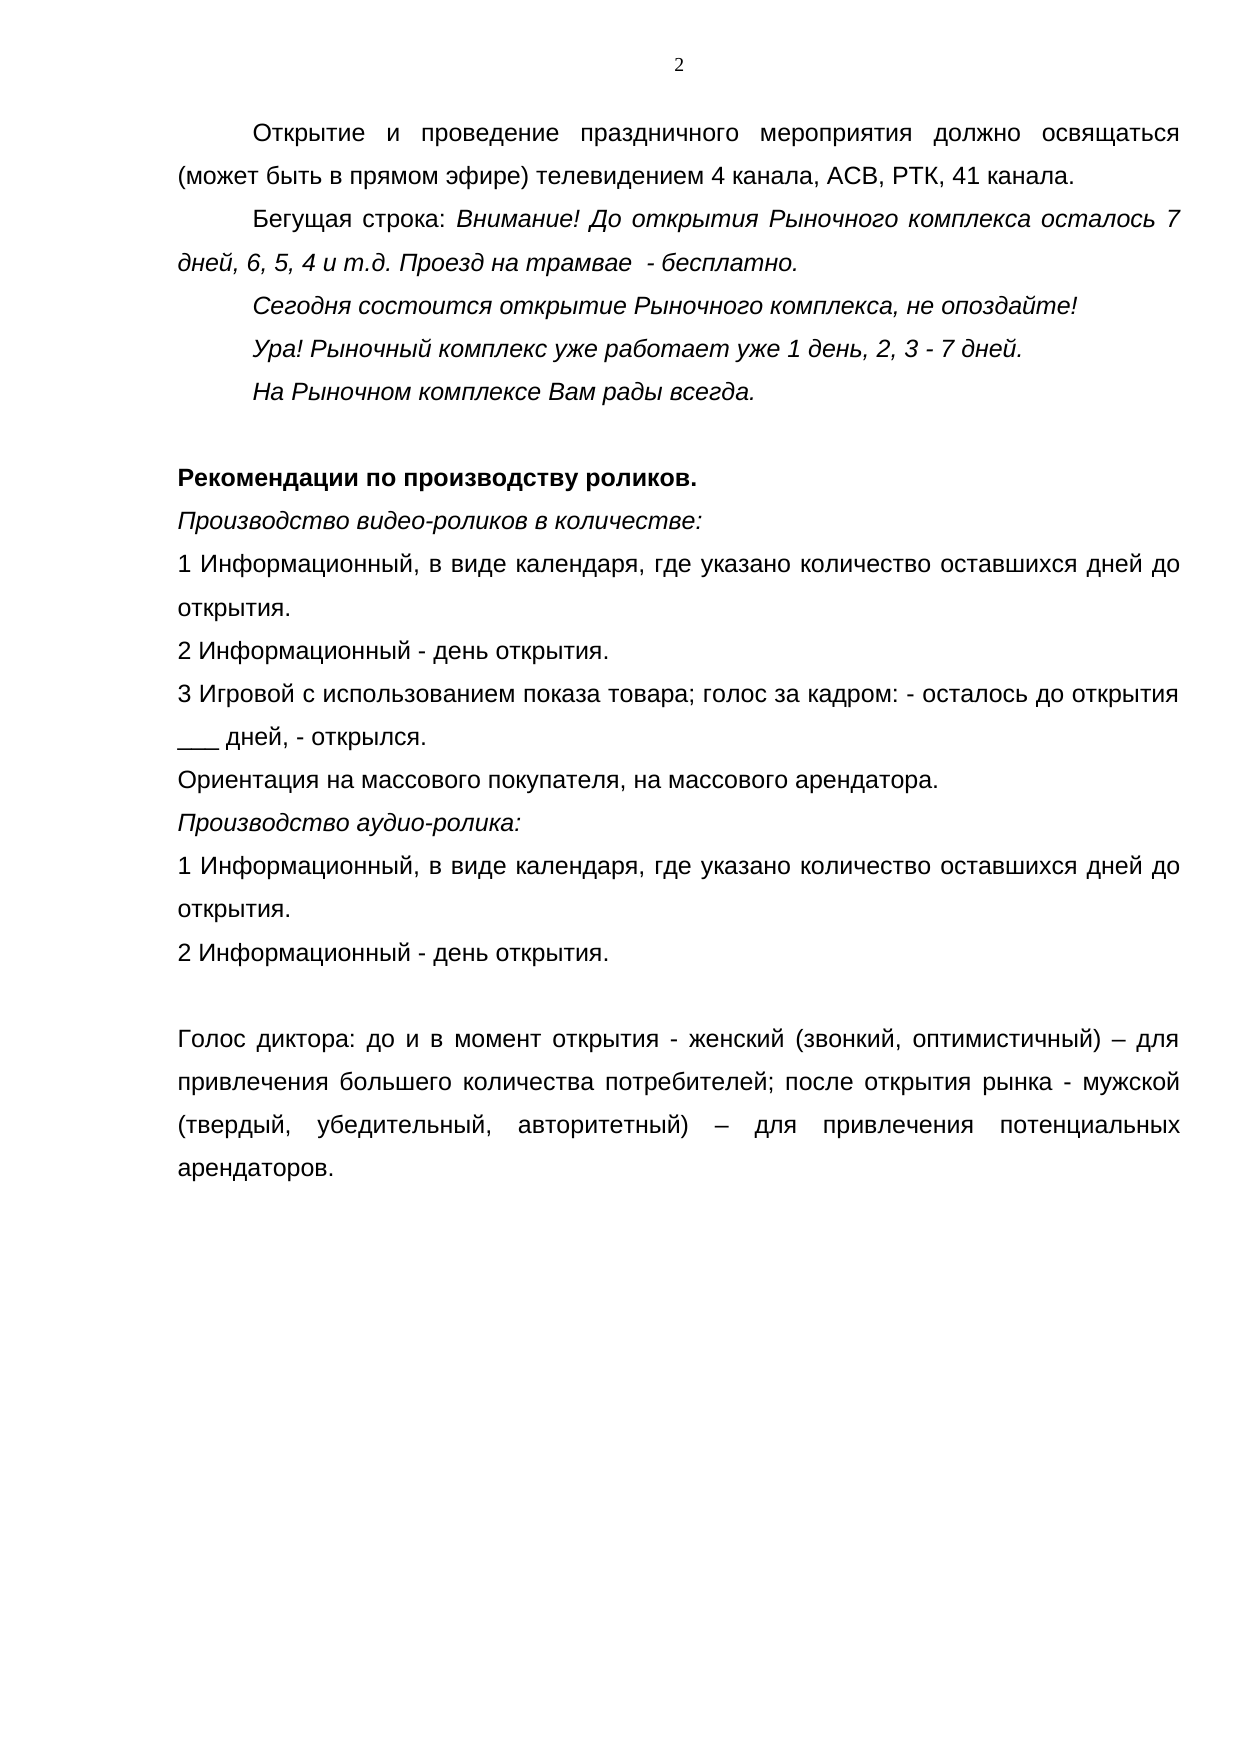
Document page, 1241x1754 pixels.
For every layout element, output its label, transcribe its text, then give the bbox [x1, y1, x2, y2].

text 3 Игровой с использованием показа товара; голос за кадром: - осталось до открытия ___ дней, - открылся. [177, 679, 1181, 751]
text Ориентация на массового покупателя, на массового арендатора. [177, 765, 1181, 794]
text На Рыночном комплексе Вам рады всегда. [177, 377, 1181, 406]
text Ура! Рыночный комплекс уже работает уже 1 день, 2, 3 - 7 дней. [177, 334, 1181, 362]
text 2 Информационный - день открытия. [177, 636, 1181, 664]
text Голос диктора: до и в момент открытия - женский (звонкий, оптимистичный) – для привлечения большего количества потребителей; после открытия рынка - мужской (твердый, убедительный, авторитетный) – для привлечения потенциальных арендаторов. [177, 1024, 1181, 1182]
text Бегущая строка: Внимание! До открытия Рыночного комплекса осталось 7 дней, 6, 5, 4 и т.д. Проезд на трамвае - бесплатно. [177, 204, 1181, 276]
text Рекомендации по производству роликов. [177, 463, 1181, 492]
text 1 Информационный, в виде календаря, где указано количество оставшихся дней до открытия. [177, 851, 1181, 923]
text Сегодня состоится открытие Рыночного комплекса, не опоздайте! [177, 291, 1181, 319]
text Производство видео-роликов в количестве: [177, 506, 1181, 535]
text 2 Информационный - день открытия. [177, 937, 1181, 966]
text 1 Информационный, в виде календаря, где указано количество оставшихся дней до открытия. [177, 549, 1181, 621]
text Открытие и проведение праздничного мероприятия должно освящаться (может быть в прямом эфире) телевидением 4 канала, АСВ, РТК, 41 канала. [177, 118, 1181, 190]
text Производство аудио-ролика: [177, 808, 1181, 837]
